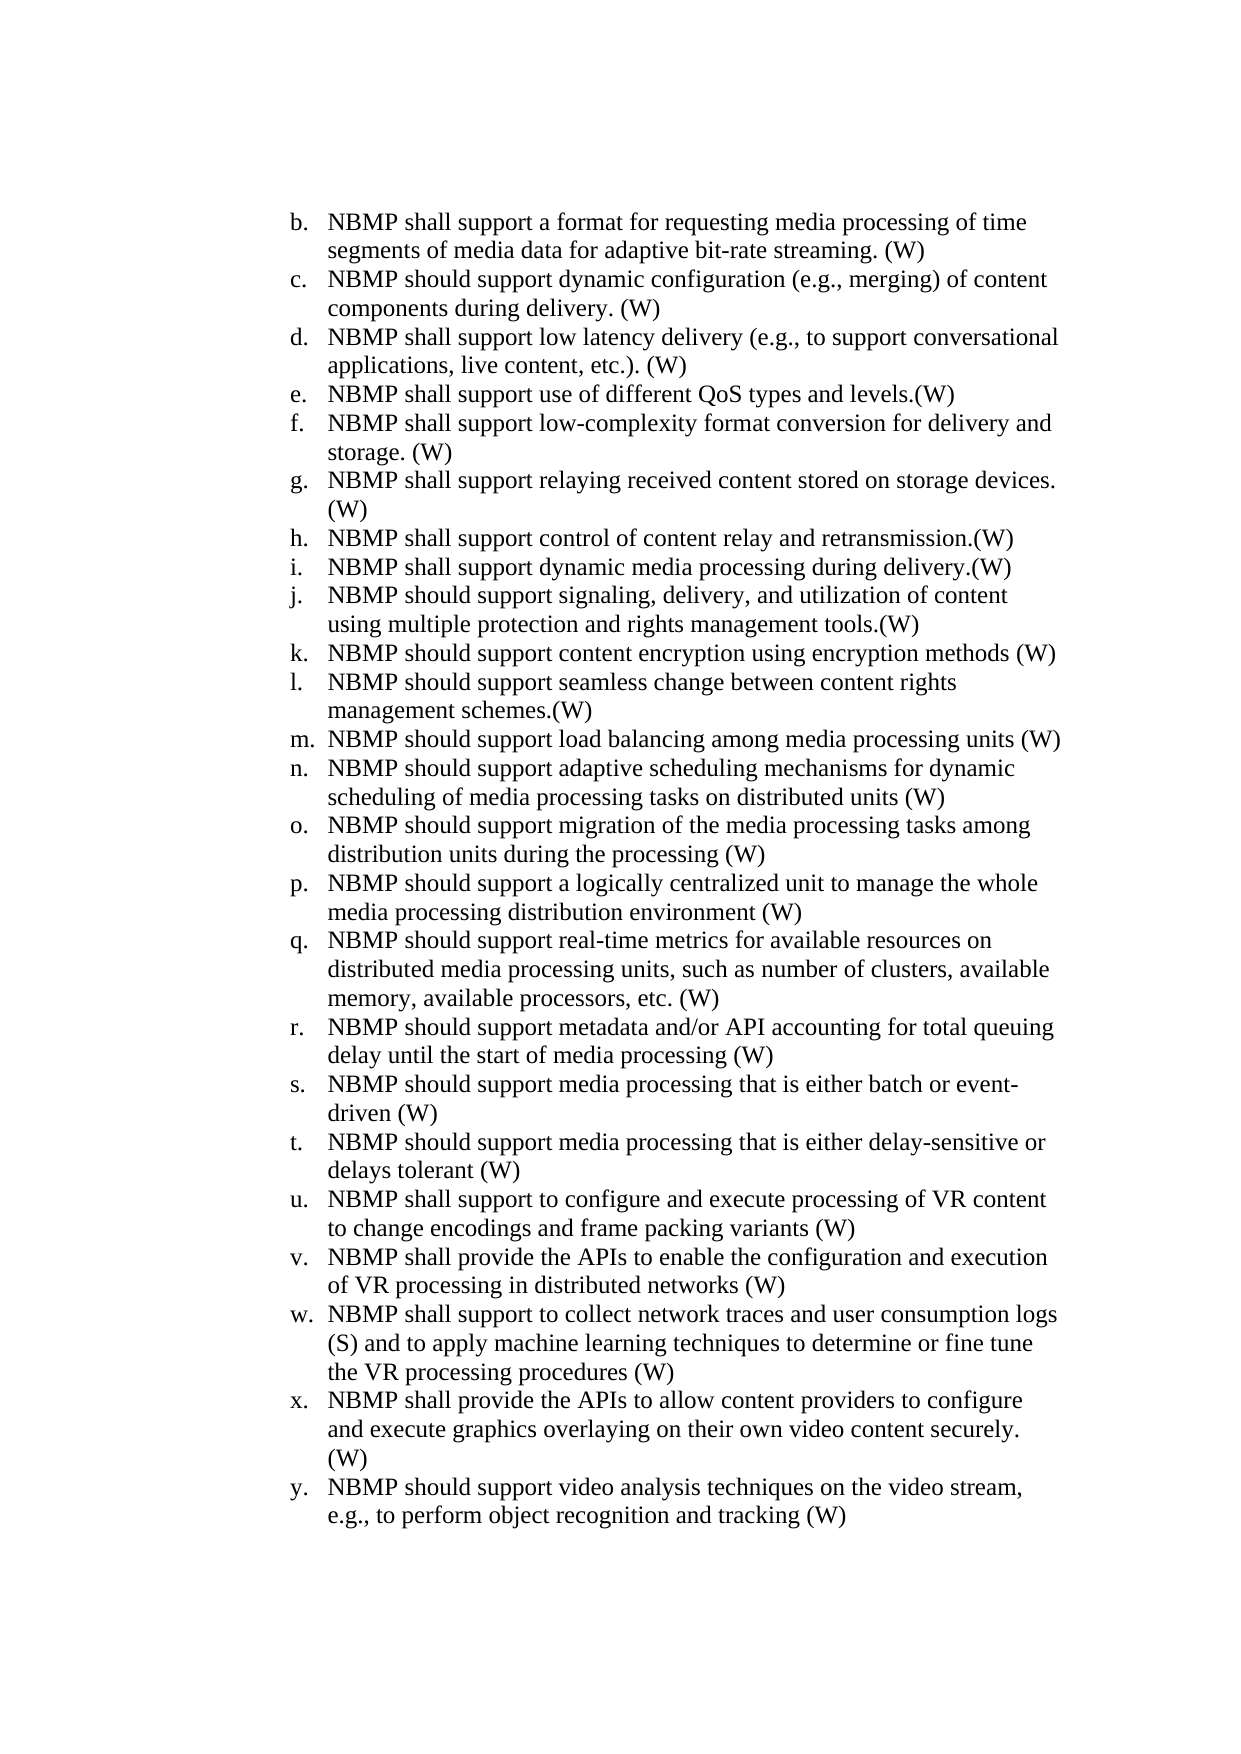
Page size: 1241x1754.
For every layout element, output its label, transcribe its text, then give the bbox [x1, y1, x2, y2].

list NBMP should support media processing that is either delay-sensitive or delays tolerant (W) [290, 1127, 1063, 1184]
list NBMP should support real-time metrics for available resources on distributed media processing units, such as number of clusters, available memory, available processors, etc. (W) [290, 926, 1063, 1012]
list NBMP shall support control of content relay and retransmission.(W) [290, 523, 1063, 552]
list NBMP shall support low latency delivery (e.g., to support conversational applications, live content, etc.). (W) [290, 322, 1063, 379]
list NBMP shall provide the APIs to allow content providers to configure and execute graphics overlaying on their own video content securely. (W) [290, 1386, 1063, 1472]
list NBMP should support dynamic configuration (e.g., merging) of content components during delivery. (W) [290, 264, 1063, 322]
list NBMP should support content encryption using encryption methods (W) [290, 638, 1063, 667]
list NBMP shall support low-complexity format conversion for delivery and storage. (W) [290, 408, 1063, 466]
list NBMP should support signaling, delivery, and utilization of content using multiple protection and rights management tools.(W) [290, 581, 1063, 638]
list NBMP should support media processing that is either batch or event-driven (W) [290, 1069, 1063, 1127]
list NBMP shall support to collect network traces and user consumption logs (S) and to apply machine learning techniques to determine or fine tune the VR processing procedures (W) [290, 1299, 1063, 1386]
list NBMP should support video analysis techniques on the video stream, e.g., to perform object recognition and tracking (W) [290, 1472, 1063, 1529]
list NBMP should support a logically centralized unit to manage the whole media processing distribution environment (W) [290, 868, 1063, 926]
list NBMP should support load balancing among media processing units (W) [290, 724, 1063, 753]
list NBMP should support migration of the media processing tasks among distribution units during the processing (W) [290, 811, 1063, 868]
list NBMP shall support dynamic media processing during delivery.(W) [290, 552, 1063, 581]
list NBMP shall support use of different QoS types and levels.(W) [290, 379, 1063, 408]
list NBMP should support metadata and/or API accounting for total queuing delay until the start of media processing (W) [290, 1012, 1063, 1069]
list NBMP shall support to configure and execute processing of VR content to change encodings and frame packing variants (W) [290, 1184, 1063, 1242]
list NBMP should support seamless change between content rights management schemes.(W) [290, 667, 1063, 724]
list NBMP shall provide the APIs to enable the configuration and execution of VR processing in distributed networks (W) [290, 1242, 1063, 1299]
list NBMP shall support a format for requesting media processing of time segments of media data for adaptive bit-rate streaming. (W) [290, 207, 1063, 264]
list NBMP shall support relaying received content stored on storage devices.(W) [290, 466, 1063, 523]
list NBMP should support adaptive scheduling mechanisms for dynamic scheduling of media processing tasks on distributed units (W) [290, 753, 1063, 811]
